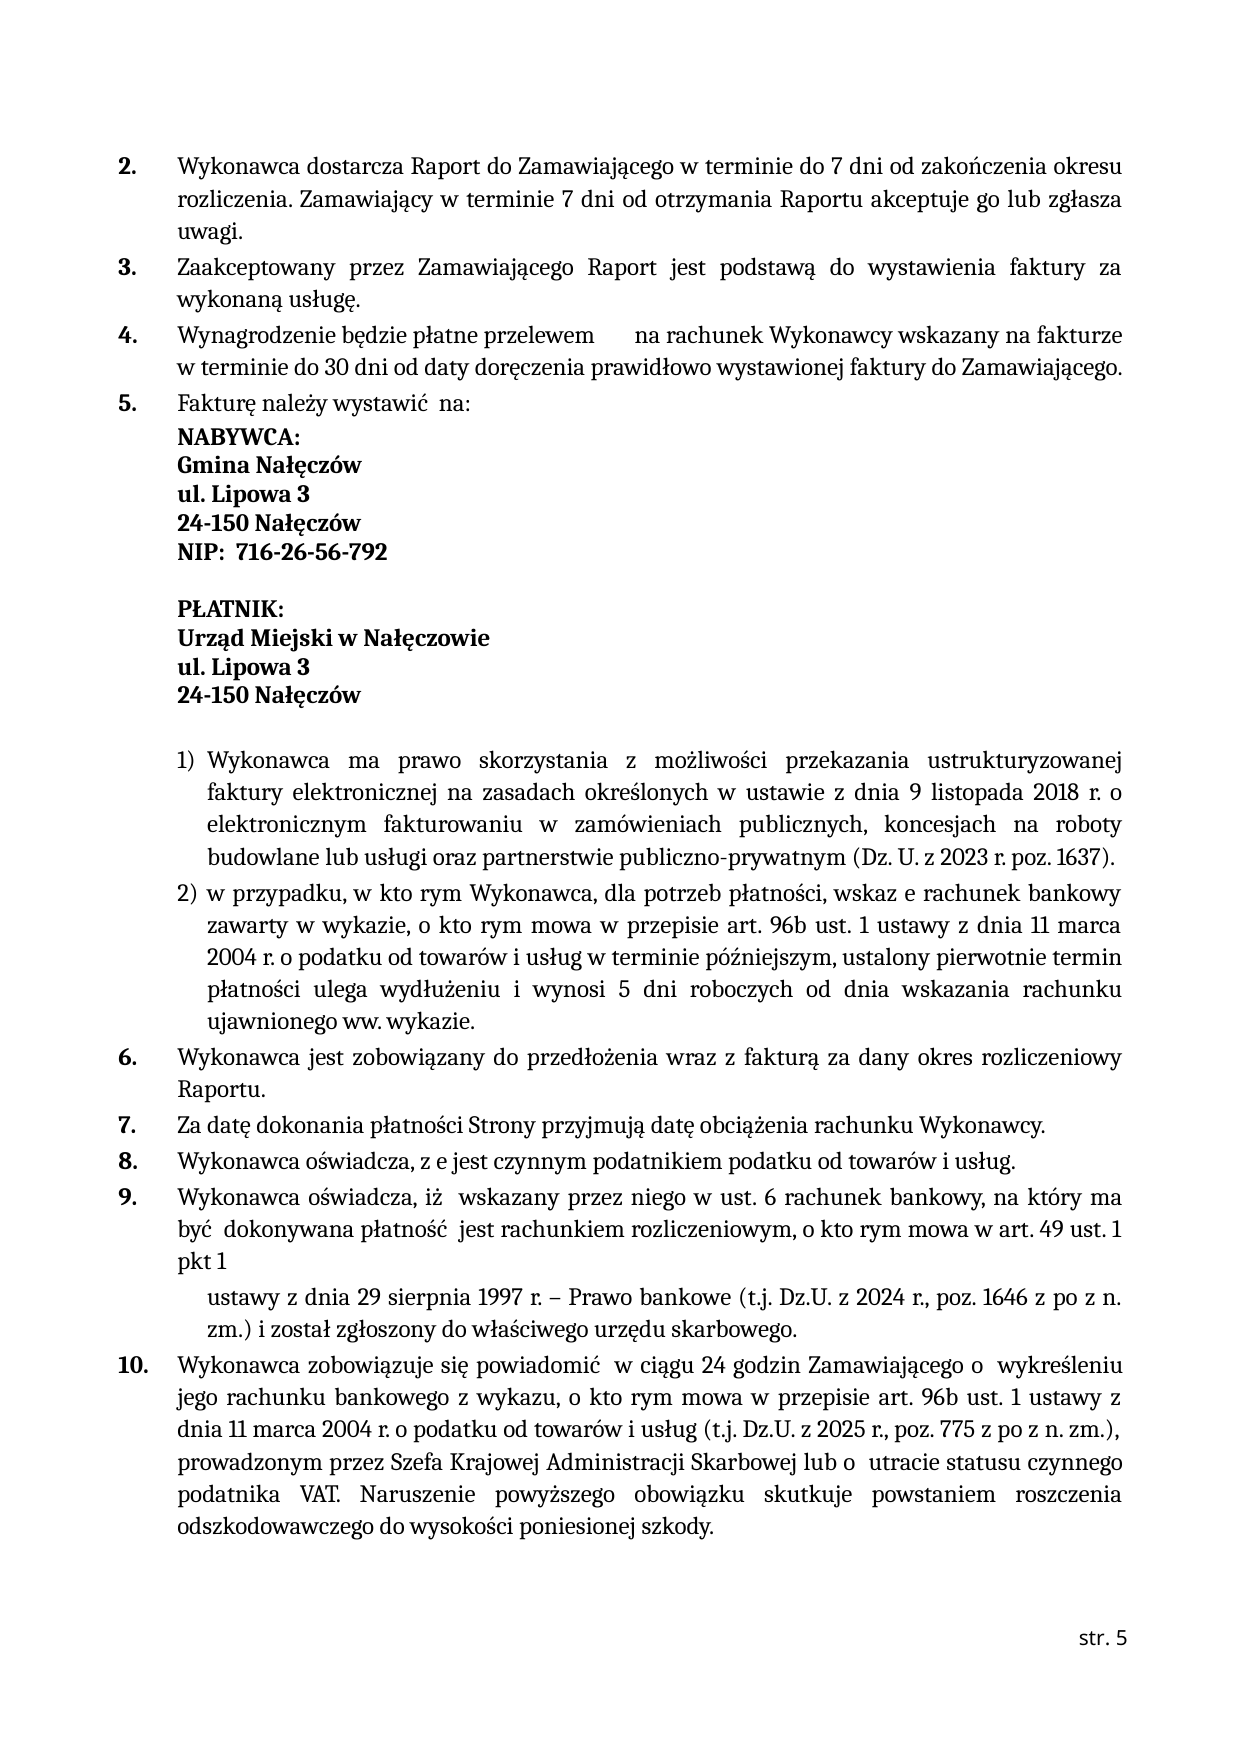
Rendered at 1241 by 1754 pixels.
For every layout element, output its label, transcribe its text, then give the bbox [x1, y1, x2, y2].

list Za datę dokonania płatności Strony przyjmują datę obciążenia rachunku Wykonawcy. [118, 1111, 1123, 1140]
list Wykonawca jest zobowiązany do przedłożenia wraz z fakturą za dany okres rozliczeniowy Raportu. [118, 1043, 1123, 1104]
list Wynagrodzenie będzie płatne przelewem na rachunek Wykonawcy wskazany na fakturze w terminie do 30 dni od daty doręczenia prawidłowo wystawionej faktury do Zamawiającego. [118, 321, 1123, 382]
list 24-150 Nałęczów [177, 509, 1123, 537]
list w przypadku, w kto rym Wykonawca, dla potrzeb płatności, wskaz e rachunek bankowy zawarty w wykazie, o kto rym mowa w przepisie art. 96b ust. 1 ustawy z dnia 11 marca 2004 r. o podatku od towarów i usług w terminie późniejszym, ustalony pierwotnie termin płatności ulega wydłużeniu i wynosi 5 dni roboczych od dnia wskazania rachunku ujawnionego ww. wykazie. [177, 878, 1123, 1036]
list Wykonawca oświadcza, iż wskazany przez niego w ust. 6 rachunek bankowy, na który ma być dokonywana płatność jest rachunkiem rozliczeniowym, o kto rym mowa w art. 49 ust. 1 pkt 1 [118, 1183, 1123, 1276]
list Wykonawca oświadcza, z e jest czynnym podatnikiem podatku od towarów i usług. [118, 1147, 1123, 1176]
list Gmina Nałęczów [177, 451, 1123, 480]
list ul. Lipowa 3 [177, 480, 1123, 509]
list NIP: 716-26-56-792 [177, 537, 1123, 566]
list NABYWCA: [177, 422, 1123, 451]
list Fakturę należy wystawić na: [118, 389, 1123, 418]
list Wykonawca ma prawo skorzystania z możliwości przekazania ustrukturyzowanej faktury elektronicznej na zasadach określonych w ustawie z dnia 9 listopada 2018 r. o elektronicznym fakturowaniu w zamówieniach publicznych, koncesjach na roboty budowlane lub usługi oraz partnerstwie publiczno-prywatnym (Dz. U. z 2023 r. poz. 1637). [177, 746, 1123, 871]
list Zaakceptowany przez Zamawiającego Raport jest podstawą do wystawienia faktury za wykonaną usługę. [118, 252, 1123, 313]
text ustawy z dnia 29 sierpnia 1997 r. – Prawo bankowe (t.j. Dz.U. z 2024 r., poz. 1646 z po z n. zm.) i został zgłoszony do właściwego urzędu skarbowego. [207, 1283, 1123, 1344]
list Wykonawca dostarcza Raport do Zamawiającego w terminie do 7 dni od zakończenia okresu rozliczenia. Zamawiający w terminie 7 dni od otrzymania Raportu akceptuje go lub zgłasza uwagi. [118, 152, 1123, 245]
list PŁATNIK: [177, 595, 1123, 624]
list ul. Lipowa 3 [177, 652, 1123, 681]
list 24-150 Nałęczów [177, 681, 1123, 710]
list Urząd Miejski w Nałęczowie [177, 624, 1123, 652]
list Wykonawca zobowiązuje się powiadomić w ciągu 24 godzin Zamawiającego o wykreśleniu jego rachunku bankowego z wykazu, o kto rym mowa w przepisie art. 96b ust. 1 ustawy z dnia 11 marca 2004 r. o podatku od towarów i usług (t.j. Dz.U. z 2025 r., poz. 775 z po z n. zm.), prowadzonym przez Szefa Krajowej Administracji Skarbowej lub o utracie statusu czynnego podatnika VAT. Naruszenie powyższego obowiązku skutkuje powstaniem roszczenia odszkodowawczego do wysokości poniesionej szkody. [118, 1351, 1123, 1541]
